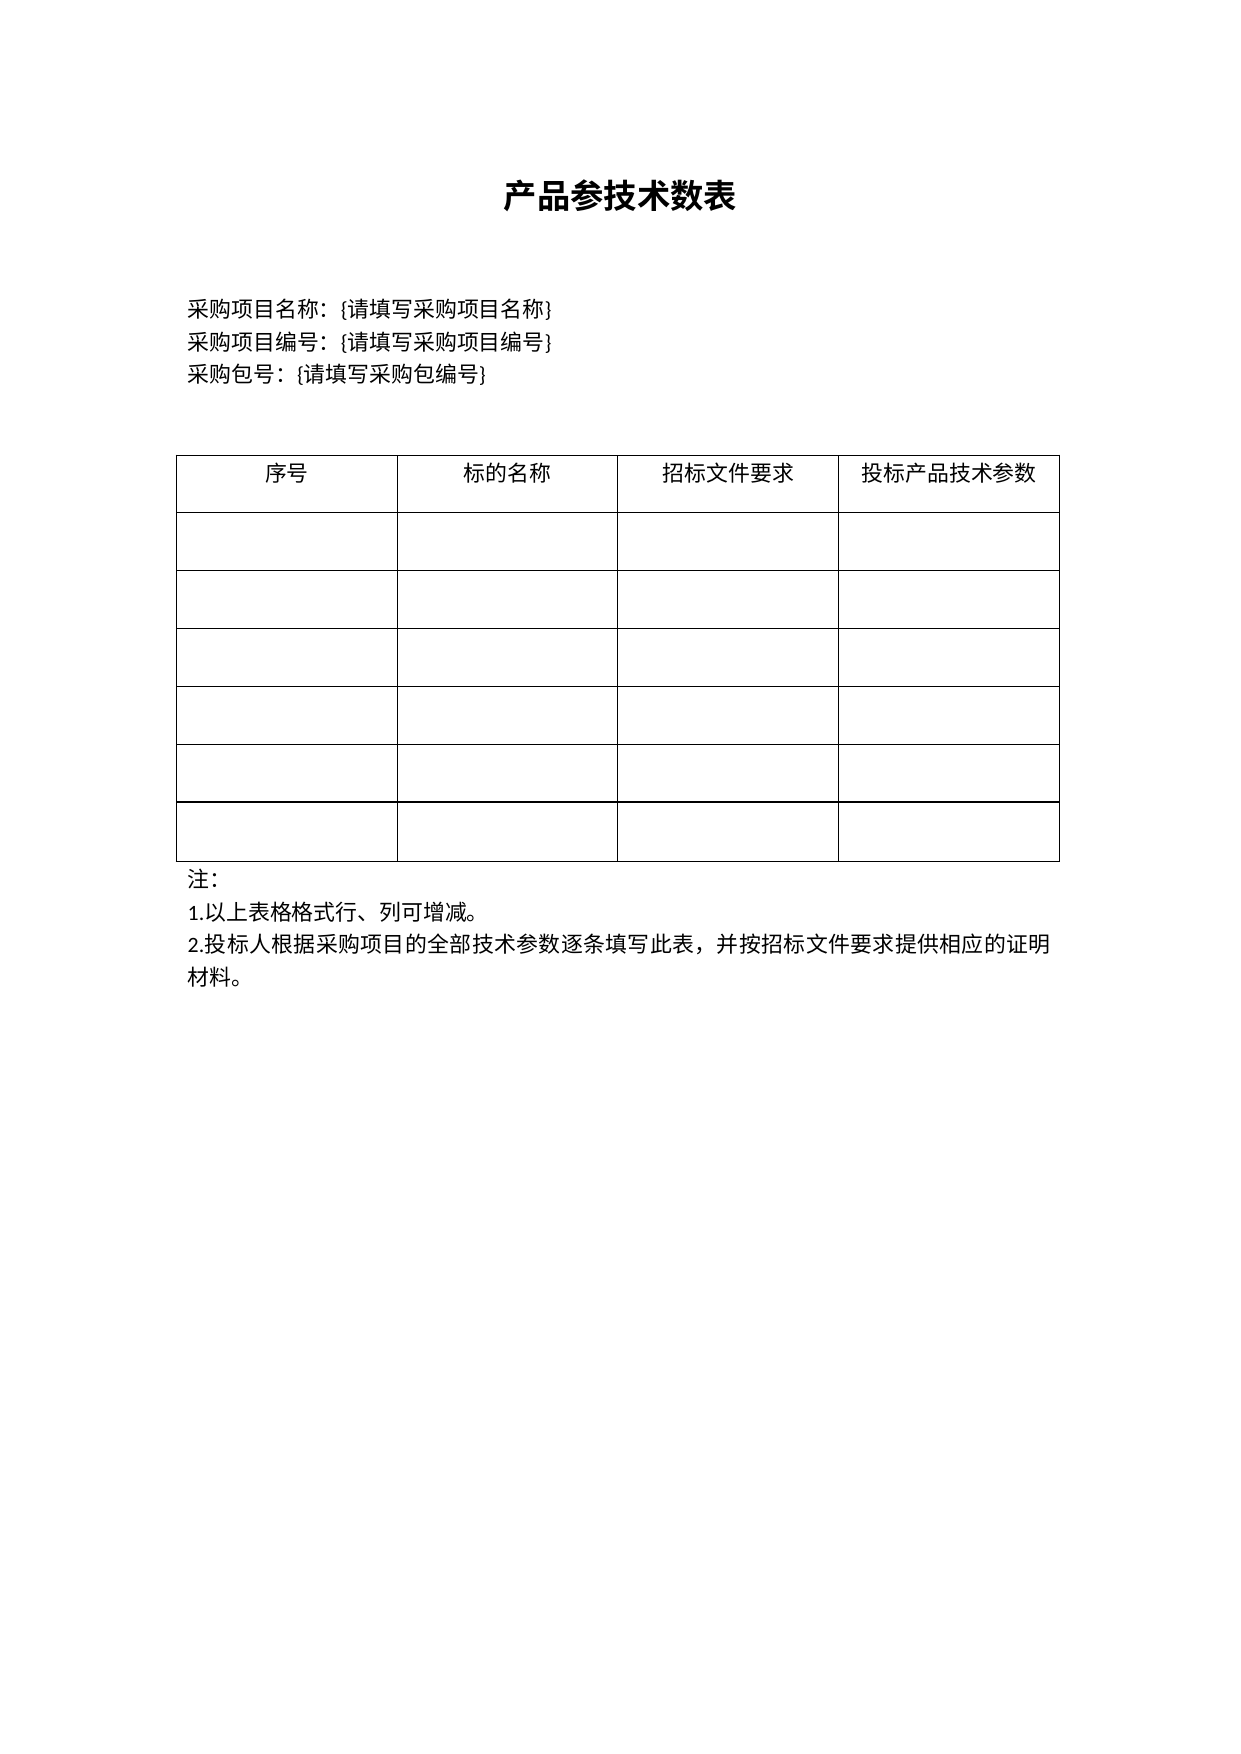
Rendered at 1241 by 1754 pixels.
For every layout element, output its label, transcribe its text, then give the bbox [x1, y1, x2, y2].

table_cell [398, 687, 617, 743]
table_cell [618, 803, 838, 861]
table_cell [839, 513, 1059, 570]
text 产品参技术数表 [187, 162, 1053, 227]
table_header 标的名称 [398, 456, 617, 512]
table_cell [398, 513, 617, 570]
table_cell [839, 629, 1059, 686]
table_cell [618, 745, 838, 801]
text 注： [187, 862, 1053, 894]
table_cell [839, 571, 1059, 628]
text 采购包号：{请填写采购包编号} [187, 357, 1053, 389]
table_cell [398, 745, 617, 801]
table_cell [398, 571, 617, 628]
table_cell [398, 629, 617, 686]
table_cell [177, 513, 397, 570]
table_header 招标文件要求 [618, 456, 838, 512]
text 采购项目名称：{请填写采购项目名称} [187, 292, 1053, 324]
text 1.以上表格格式行、列可增减。 [187, 894, 1053, 927]
table_cell [839, 687, 1059, 743]
table_cell [177, 803, 397, 861]
table_cell [839, 803, 1059, 861]
table_cell [618, 513, 838, 570]
table_cell [618, 629, 838, 686]
table_cell [177, 745, 397, 801]
text 采购项目编号：{请填写采购项目编号} [187, 324, 1053, 357]
table_cell [177, 629, 397, 686]
table_cell [398, 803, 617, 861]
table_cell [839, 745, 1059, 801]
table_cell [618, 571, 838, 628]
table_header 序号 [177, 456, 397, 512]
text 2.投标人根据采购项目的全部技术参数逐条填写此表，并按招标文件要求提供相应的证明材料。 [187, 927, 1053, 992]
table_cell [177, 687, 397, 743]
table_header 投标产品技术参数 [839, 456, 1059, 512]
table_cell [618, 687, 838, 743]
table_cell [177, 571, 397, 628]
